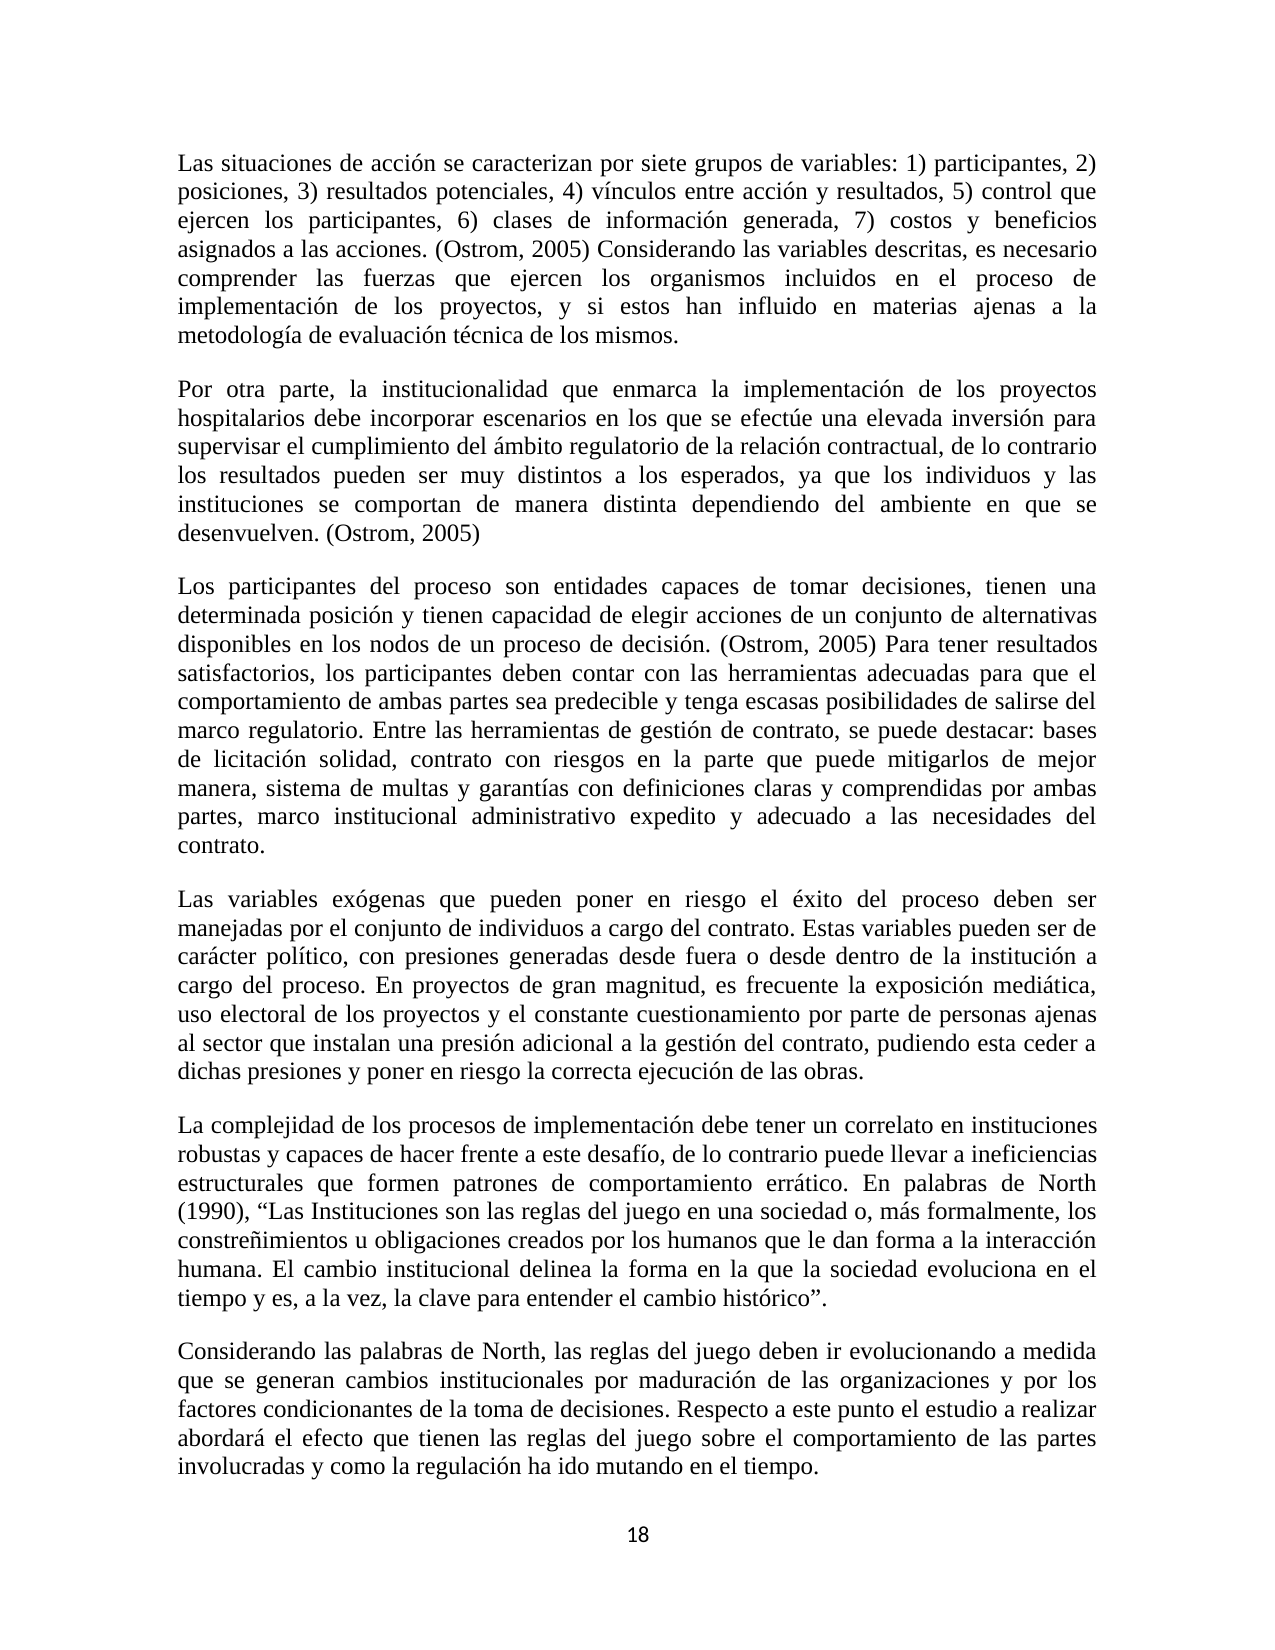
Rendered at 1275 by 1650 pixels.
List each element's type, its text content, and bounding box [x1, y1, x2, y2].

text Las situaciones de acción se caracterizan por siete grupos de variables: 1) participantes, 2) posiciones, 3) resultados potenciales, 4) vínculos entre acción y resultados, 5) control que ejercen los participantes, 6) clases de información generada, 7) costos y beneficios asignados a las acciones. Considerando las variables descritas, es necesario comprender las fuerzas que ejercen los organismos incluidos en el proceso de implementación de los proyectos, y si estos han influido en materias ajenas a la metodología de evaluación técnica de los mismos. [177, 148, 1098, 349]
text La complejidad de los procesos de implementación debe tener un correlato en instituciones robustas y capaces de hacer frente a este desafío, de lo contrario puede llevar a ineficiencias estructurales que formen patrones de comportamiento errático. En palabras de North (1990), “Las Instituciones son las reglas del juego en una sociedad o, más formalmente, los constreñimientos u obligaciones creados por los humanos que le dan forma a la interacción humana. El cambio institucional delinea la forma en la que la sociedad evoluciona en el tiempo y es, a la vez, la clave para entender el cambio histórico”. [177, 1110, 1098, 1311]
text Por otra parte, la institucionalidad que enmarca la implementación de los proyectos hospitalarios debe incorporar escenarios en los que se efectúe una elevada inversión para supervisar el cumplimiento del ámbito regulatorio de la relación contractual, de lo contrario los resultados pueden ser muy distintos a los esperados, ya que los individuos y las instituciones se comportan de manera distinta dependiendo del ambiente en que se desenvuelven. [177, 374, 1098, 546]
text Las variables exógenas que pueden poner en riesgo el éxito del proceso deben ser manejadas por el conjunto de individuos a cargo del contrato. Estas variables pueden ser de carácter político, con presiones generadas desde fuera o desde dentro de la institución a cargo del proceso. En proyectos de gran magnitud, es frecuente la exposición mediática, uso electoral de los proyectos y el constante cuestionamiento por parte de personas ajenas al sector que instalan una presión adicional a la gestión del contrato, pudiendo esta ceder a dichas presiones y poner en riesgo la correcta ejecución de las obras. [177, 884, 1098, 1085]
text Los participantes del proceso son entidades capaces de tomar decisiones, tienen una determinada posición y tienen capacidad de elegir acciones de un conjunto de alternativas disponibles en los nodos de un proceso de decisión. Para tener resultados satisfactorios, los participantes deben contar con las herramientas adecuadas para que el comportamiento de ambas partes sea predecible y tenga escasas posibilidades de salirse del marco regulatorio. Entre las herramientas de gestión de contrato, se puede destacar: bases de licitación solidad, contrato con riesgos en la parte que puede mitigarlos de mejor manera, sistema de multas y garantías con definiciones claras y comprendidas por ambas partes, marco institucional administrativo expedito y adecuado a las necesidades del contrato. [177, 571, 1098, 859]
text Considerando las palabras de North, las reglas del juego deben ir evolucionando a medida que se generan cambios institucionales por maduración de las organizaciones y por los factores condicionantes de la toma de decisiones. Respecto a este punto el estudio a realizar abordará el efecto que tienen las reglas del juego sobre el comportamiento de las partes involucradas y como la regulación ha ido mutando en el tiempo. [177, 1336, 1098, 1480]
